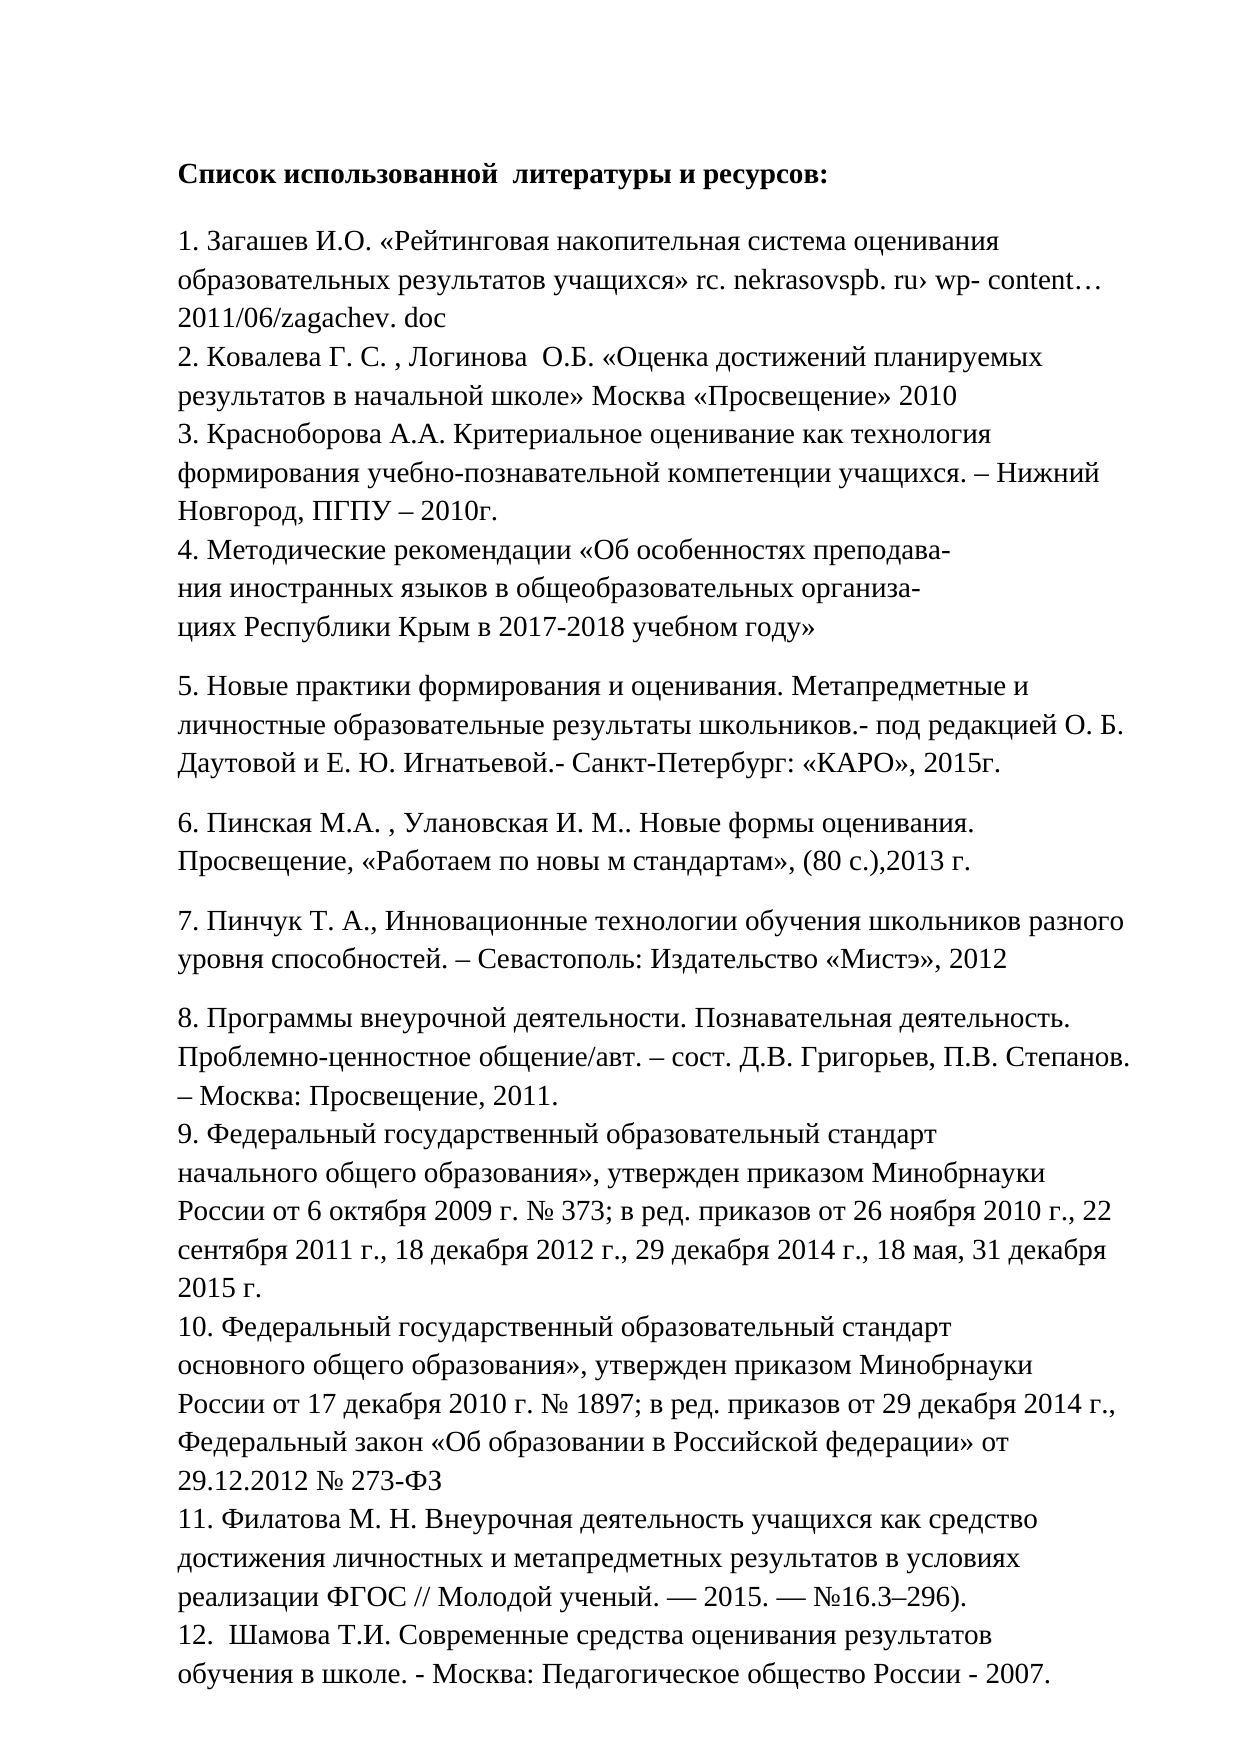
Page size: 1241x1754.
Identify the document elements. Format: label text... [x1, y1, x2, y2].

text Даутовой и Е. Ю. Игнатьевой.- Санкт-Петербург: «КАРО», 2015г. [177, 745, 1152, 779]
text сентября 2011 г., 18 декабря 2012 г., 29 декабря 2014 г., 18 мая, 31 декабря [177, 1232, 1152, 1265]
text 9. Федеральный государственный образовательный стандарт [177, 1116, 1152, 1150]
text 6. Пинская М.А. , Улановская И. М.. Новые формы оценивания. [177, 805, 1152, 838]
text 29.12.2012 № 273-ФЗ [177, 1463, 1152, 1497]
text циях Республики Крым в 2017-2018 учебном году» [177, 609, 1152, 642]
text основного общего образования», утвержден приказом Минобрнауки [177, 1347, 1152, 1381]
text 4. Методические рекомендации «Об особенностях преподава- [177, 532, 1152, 565]
text 5. Новые практики формирования и оценивания. Метапредметные и [177, 668, 1152, 702]
text 10. Федеральный государственный образовательный стандарт [177, 1309, 1152, 1342]
text Список использованной литературы и ресурсов: [177, 156, 1152, 190]
text формирования учебно-познавательной компетенции учащихся. – Нижний [177, 455, 1152, 488]
text 2. Ковалева Г. С. , Логинова О.Б. «Оценка достижений планируемых [177, 339, 1152, 373]
text начального общего образования», утвержден приказом Минобрнауки [177, 1155, 1152, 1188]
text 8. Программы внеурочной деятельности. Познавательная деятельность. [177, 1001, 1152, 1034]
text ния иностранных языков в общеобразовательных организа- [177, 570, 1152, 604]
text России от 17 декабря 2010 г. № 1897; в ред. приказов от 29 декабря 2014 г., [177, 1386, 1152, 1419]
text Проблемно-ценностное общение/авт. – сост. Д.В. Григорьев, П.В. Степанов. – Москва: Просвещение, 2011. [177, 1039, 1152, 1111]
text образовательных результатов учащихся» rc. nekrasovspb. ru› wp- content… [177, 262, 1152, 296]
text Просвещение, «Работаем по новы м стандартам», (80 с.),2013 г. [177, 843, 1152, 877]
text 3. Красноборова А.А. Критериальное оценивание как технология [177, 416, 1152, 450]
text обучения в школе. - Москва: Педагогическое общество России - 2007. [177, 1656, 1152, 1689]
text Новгород, ПГПУ – 2010г. [177, 493, 1152, 527]
text 2011/06/zagachev. doc [177, 301, 1152, 334]
text 2015 г. [177, 1270, 1152, 1304]
text 7. Пинчук Т. А., Инновационные технологии обучения школьников разного уровня способностей. – Севастополь: Издательство «Мистэ», 2012 [177, 903, 1152, 975]
text Федеральный закон «Об образовании в Российской федерации» от [177, 1424, 1152, 1458]
text 12. Шамова Т.И. Современные средства оценивания результатов [177, 1617, 1152, 1651]
text достижения личностных и метапредметных результатов в условиях реализации ФГОС // Молодой ученый. — 2015. — №16.3–296). [177, 1540, 1152, 1612]
text личностные образовательные результаты школьников.- под редакцией О. Б. [177, 707, 1152, 740]
text 11. Филатова М. Н. Внеурочная деятельность учащихся как средство [177, 1502, 1152, 1535]
text 1. Загашев И.О. «Рейтинговая накопительная система оценивания [177, 223, 1152, 257]
text результатов в начальной школе» Москва «Просвещение» 2010 [177, 378, 1152, 411]
text России от 6 октября 2009 г. № 373; в ред. приказов от 26 ноября 2010 г., 22 [177, 1193, 1152, 1227]
